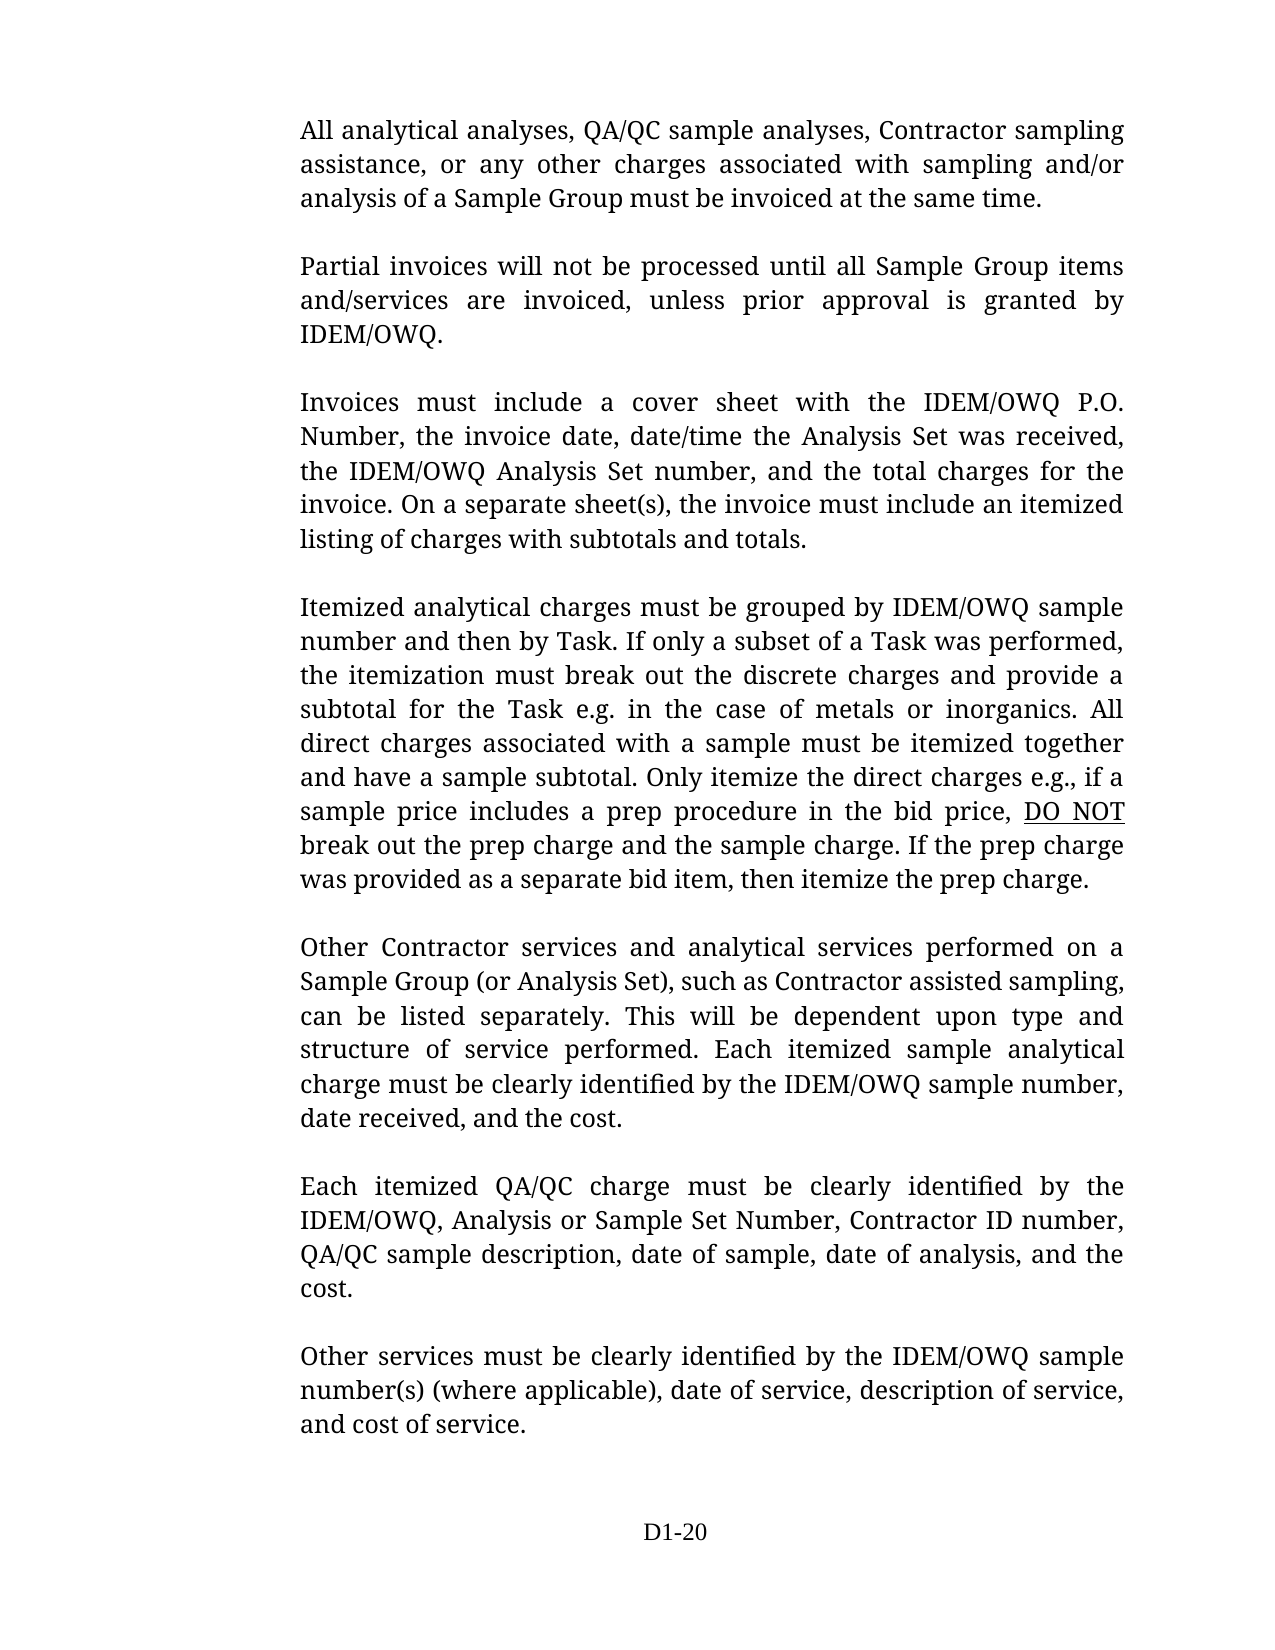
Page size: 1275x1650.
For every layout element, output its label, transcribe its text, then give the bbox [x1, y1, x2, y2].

text Each itemized QA/QC charge must be clearly identified by the IDEM/OWQ, Analysis or Sample Set Number, Contractor ID number, QA/QC sample description, date of sample, date of analysis, and the cost. [300, 1168, 1125, 1305]
text Other services must be clearly identified by the IDEM/OWQ sample number(s) (where applicable), date of service, description of service, and cost of service. [300, 1339, 1125, 1441]
text Invoices must include a cover sheet with the IDEM/OWQ P.O. Number, the invoice date, date/time the Analysis Set was received, the IDEM/OWQ Analysis Set number, and the total charges for the invoice. On a separate sheet(s), the invoice must include an itemized listing of charges with subtotals and totals. [300, 385, 1125, 555]
text Partial invoices will not be processed until all Sample Group items and/services are invoiced, unless prior approval is granted by IDEM/OWQ. [300, 249, 1125, 351]
text Itemized analytical charges must be grouped by IDEM/OWQ sample number and then by Task. If only a subset of a Task was performed, the itemization must break out the discrete charges and provide a subtotal for the Task e.g. in the case of metals or inorganics. All direct charges associated with a sample must be itemized together and have a sample subtotal. Only itemize the direct charges e.g., if a sample price includes a prep procedure in the bid price, DO NOT break out the prep charge and the sample charge. If the prep charge was provided as a separate bid item, then itemize the prep charge. [300, 589, 1125, 896]
text Other Contractor services and analytical services performed on a Sample Group (or Analysis Set), such as Contractor assisted sampling, can be listed separately. This will be dependent upon type and structure of service performed. Each itemized sample analytical charge must be clearly identified by the IDEM/OWQ sample number, date received, and the cost. [300, 930, 1125, 1134]
text All analytical analyses, QA/QC sample analyses, Contractor sampling assistance, or any other charges associated with sampling and/or analysis of a Sample Group must be invoiced at the same time. [300, 112, 1125, 215]
